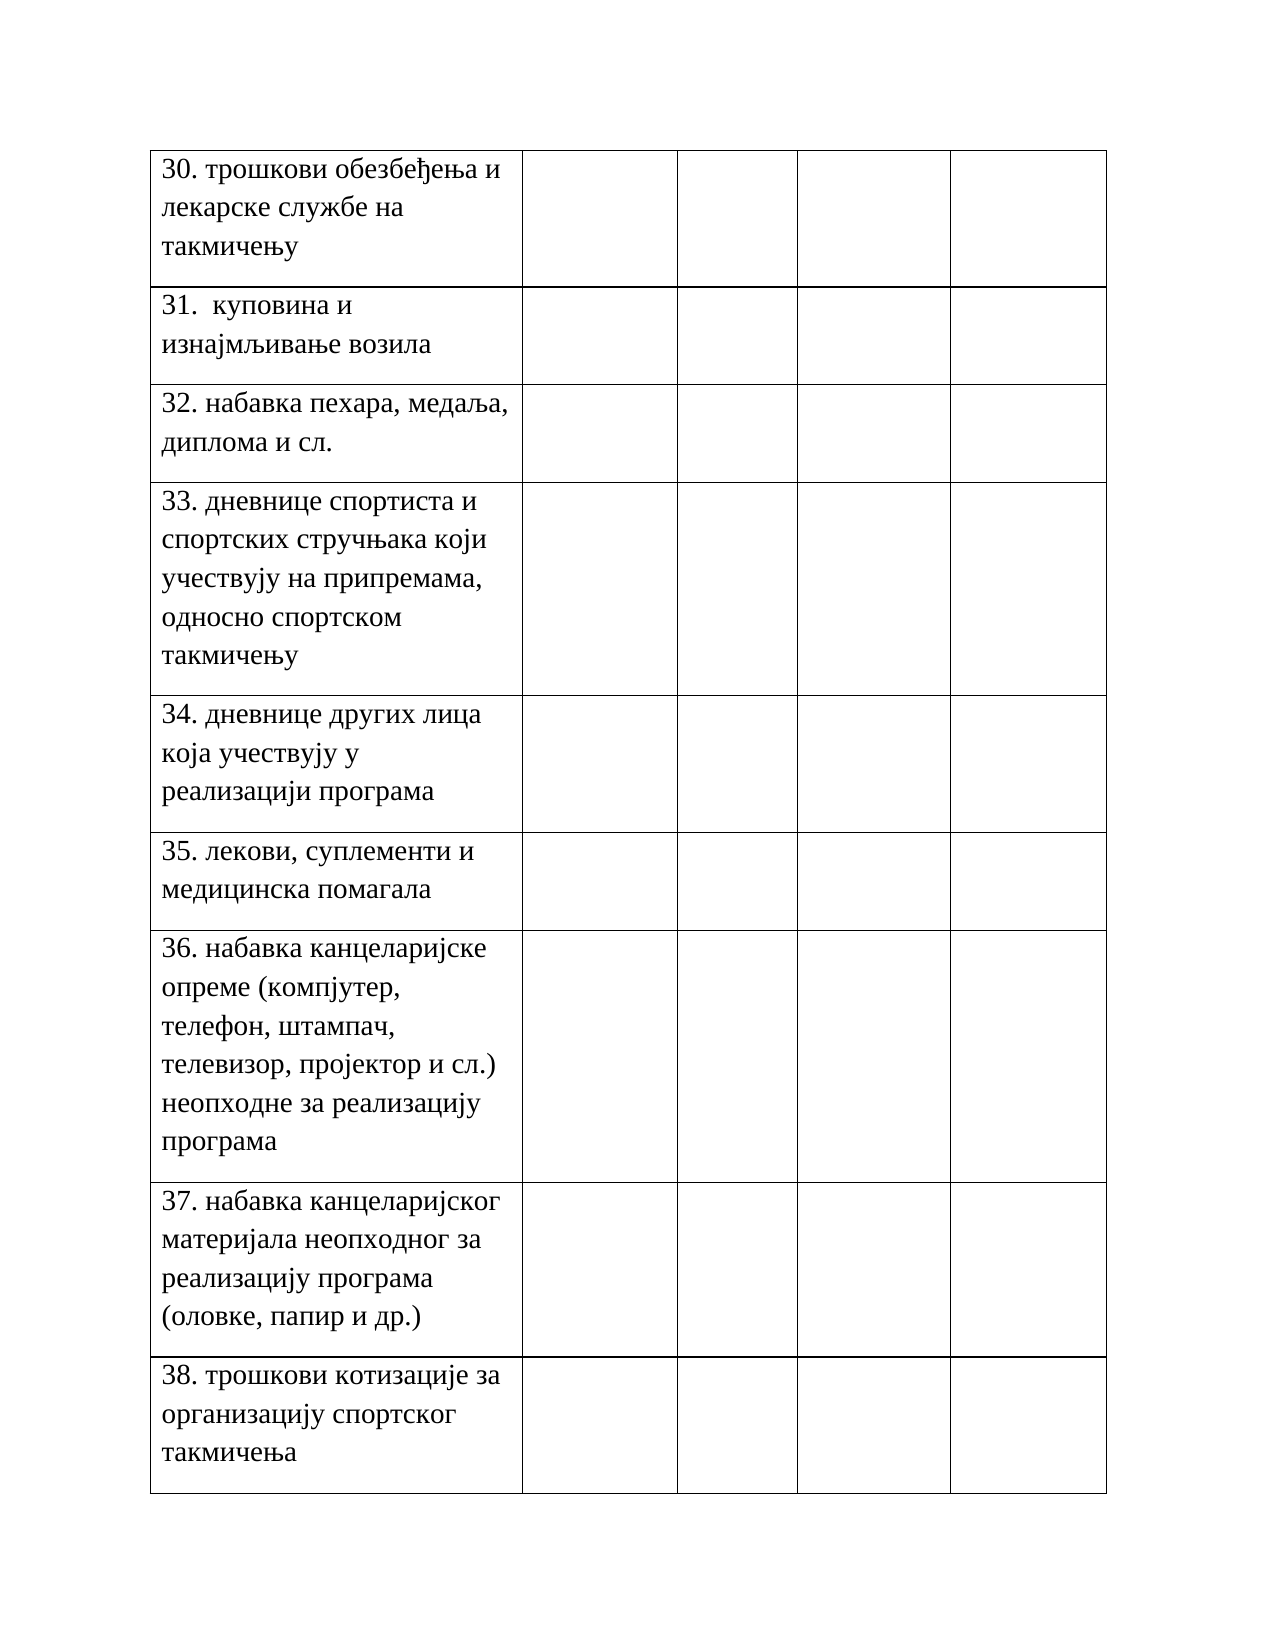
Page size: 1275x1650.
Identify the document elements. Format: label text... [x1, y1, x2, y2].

table_cell [951, 1183, 1106, 1356]
table_cell [523, 288, 677, 384]
table_cell [523, 833, 677, 929]
table_cell [523, 151, 677, 286]
table_cell [678, 483, 797, 695]
table_cell [951, 833, 1106, 929]
table_cell [951, 1358, 1106, 1493]
table_cell [951, 696, 1106, 832]
table_cell 32. набавка пехара, медаља, диплома и сл. [151, 385, 522, 482]
table_cell [678, 288, 797, 384]
table_cell [798, 1183, 950, 1356]
table_cell 31. куповина и изнајмљивање возила [151, 288, 522, 384]
table_cell [798, 931, 950, 1182]
table_cell [678, 151, 797, 286]
table_cell 34. дневнице других лица која учествују у реализацији програма [151, 696, 522, 832]
table_cell [523, 483, 677, 695]
table_cell 33. дневнице спортиста и спортских стручњака који учествују на припремама, односно спортском такмичењу [151, 483, 522, 695]
table_cell [951, 483, 1106, 695]
table_cell [523, 1183, 677, 1356]
table_cell [678, 1183, 797, 1356]
table_cell 37. набавка канцеларијског материјала неопходног за реализацију програма (оловке, папир и др.) [151, 1183, 522, 1356]
table_cell 35. лекови, суплементи и медицинска помагала [151, 833, 522, 929]
table_cell [951, 385, 1106, 482]
table_cell [951, 288, 1106, 384]
table_cell [678, 833, 797, 929]
table_cell [523, 931, 677, 1182]
table_cell 38. трошкови котизације за организацију спортског такмичења [151, 1358, 522, 1493]
table_cell [523, 696, 677, 832]
table_cell [798, 696, 950, 832]
table_cell [678, 696, 797, 832]
table_cell 36. набавка канцеларијске опреме (компјутер, телефон, штампач, телевизор, пројектор и сл.) неопходне за реализацију програма [151, 931, 522, 1182]
table_cell [798, 1358, 950, 1493]
table_cell [523, 385, 677, 482]
table_cell [951, 931, 1106, 1182]
table_cell [798, 385, 950, 482]
table_cell [951, 151, 1106, 286]
table_cell [678, 1358, 797, 1493]
table_cell [678, 385, 797, 482]
table_cell [523, 1358, 677, 1493]
table_cell [678, 931, 797, 1182]
table_cell [798, 288, 950, 384]
table_cell 30. трошкови обезбеђења и лекарске службе на такмичењу [151, 151, 522, 286]
table_cell [798, 483, 950, 695]
table_cell [798, 151, 950, 286]
table_cell [798, 833, 950, 929]
